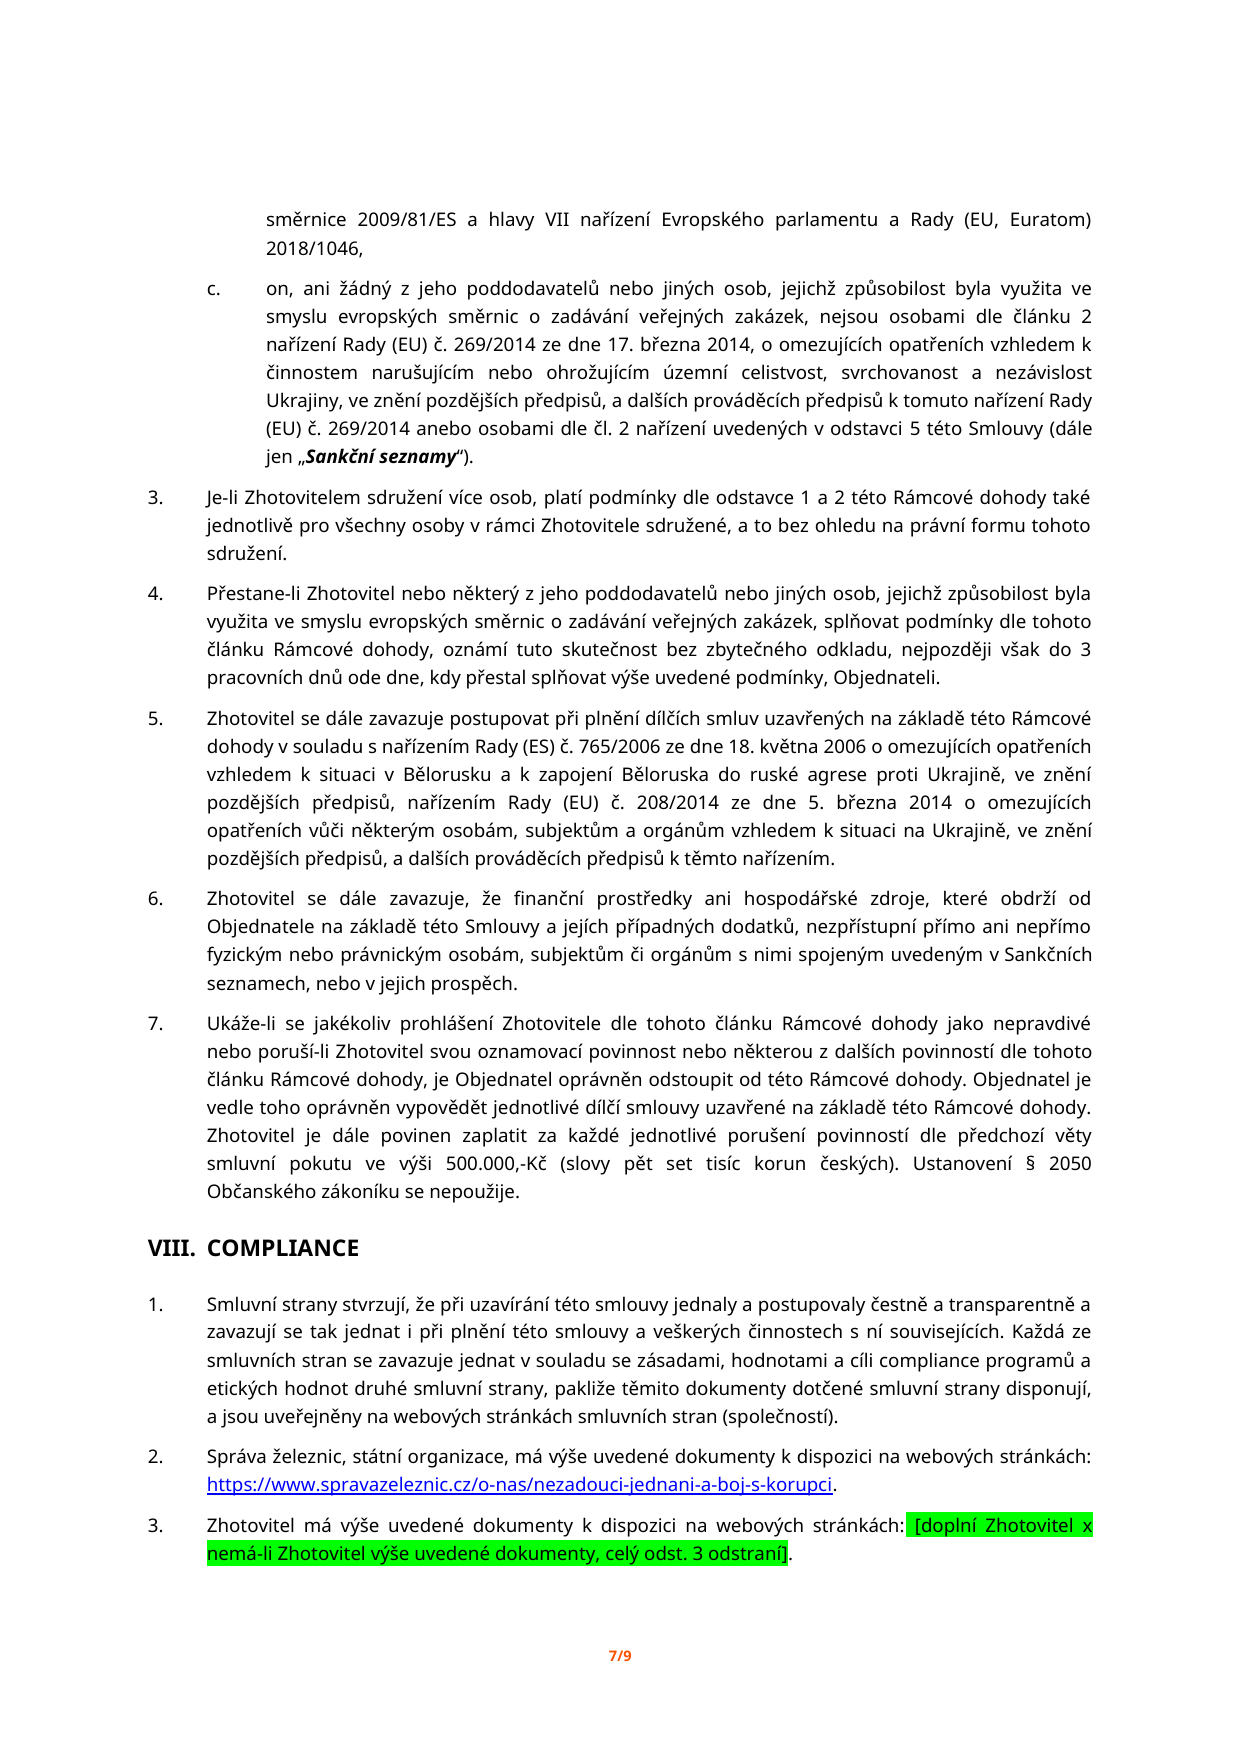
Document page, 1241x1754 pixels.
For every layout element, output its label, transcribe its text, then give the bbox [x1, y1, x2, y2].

text Compliance [148, 1231, 1093, 1263]
text Zhotovitel se dále zavazuje postupovat při plnění dílčích smluv uzavřených na základě této Rámcové dohody v souladu s nařízením Rady (ES) č. 765/2006 ze dne 18. května 2006 o omezujících opatřeních vzhledem k situaci v Bělorusku a k zapojení Běloruska do ruské agrese proti Ukrajině, ve znění pozdějších předpisů, nařízením Rady (EU) č. 208/2014 ze dne 5. března 2014 o omezujících opatřeních vůči některým osobám, subjektům a orgánům vzhledem k situaci na Ukrajině, ve znění pozdějších předpisů, a dalších prováděcích předpisů k těmto nařízením. [148, 705, 1093, 871]
text on, ani žádný z jeho poddodavatelů nebo jiných osob, jejichž způsobilost byla využita ve smyslu evropských směrnic o zadávání veřejných zakázek, nejsou osobami dle článku 2 nařízení Rady (EU) č. 269/2014 ze dne 17. března 2014, o omezujících opatřeních vzhledem k činnostem narušujícím nebo ohrožujícím územní celistvost, svrchovanost a nezávislost Ukrajiny, ve znění pozdějších předpisů, a dalších prováděcích předpisů k tomuto nařízení Rady (EU) č. 269/2014 anebo osobami dle čl. 2 nařízení uvedených v odstavci 5 této Smlouvy (dále jen „Sankční seznamy“). [207, 275, 1093, 469]
text Zhotovitel se dále zavazuje, že finanční prostředky ani hospodářské zdroje, které obdrží od Objednatele na základě této Smlouvy a jejích případných dodatků, nezpřístupní přímo ani nepřímo fyzickým nebo právnickým osobám, subjektům či orgánům s nimi spojeným uvedeným v Sankčních seznamech, nebo v jejich prospěch. [148, 886, 1093, 995]
text Je-li Zhotovitelem sdružení více osob, platí podmínky dle odstavce 1 a 2 této Rámcové dohody také jednotlivě pro všechny osoby v rámci Zhotovitele sdružené, a to bez ohledu na právní formu tohoto sdružení. [148, 484, 1093, 566]
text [207, 207, 1093, 260]
list Zhotovitel má výše uvedené dokumenty k dispozici na webových stránkách: [doplní Zhotovitel x nemá-li Zhotovitel výše uvedené dokumenty, celý odst. 3 odstraní]. [148, 1512, 1093, 1566]
list Správa železnic, státní organizace, má výše uvedené dokumenty k dispozici na webových stránkách: https://www.spravazeleznic.cz/o-nas/nezadouci-jednani-a-boj-s-korupci. [148, 1443, 1093, 1497]
text Přestane-li Zhotovitel nebo některý z jeho poddodavatelů nebo jiných osob, jejichž způsobilost byla využita ve smyslu evropských směrnic o zadávání veřejných zakázek, splňovat podmínky dle tohoto článku Rámcové dohody, oznámí tuto skutečnost bez zbytečného odkladu, nejpozději však do 3 pracovních dnů ode dne, kdy přestal splňovat výše uvedené podmínky, Objednateli. [148, 581, 1093, 690]
list Smluvní strany stvrzují, že při uzavírání této smlouvy jednaly a postupovaly čestně a transparentně a zavazují se tak jednat i při plnění této smlouvy a veškerých činnostech s ní souvisejících. Každá ze smluvních stran se zavazuje jednat v souladu se zásadami, hodnotami a cíli compliance programů a etických hodnot druhé smluvní strany, pakliže těmito dokumenty dotčené smluvní strany disponují, a jsou uveřejněny na webových stránkách smluvních stran (společností). [148, 1291, 1093, 1428]
text Ukáže-li se jakékoliv prohlášení Zhotovitele dle tohoto článku Rámcové dohody jako nepravdivé nebo poruší-li Zhotovitel svou oznamovací povinnost nebo některou z dalších povinností dle tohoto článku Rámcové dohody, je Objednatel oprávněn odstoupit od této Rámcové dohody. Objednatel je vedle toho oprávněn vypovědět jednotlivé dílčí smlouvy uzavřené na základě této Rámcové dohody. Zhotovitel je dále povinen zaplatit za každé jednotlivé porušení povinností dle předchozí věty smluvní pokutu ve výši 500.000,-Kč (slovy pět set tisíc korun českých). Ustanovení § 2050 Občanského zákoníku se nepoužije. [148, 1010, 1093, 1204]
